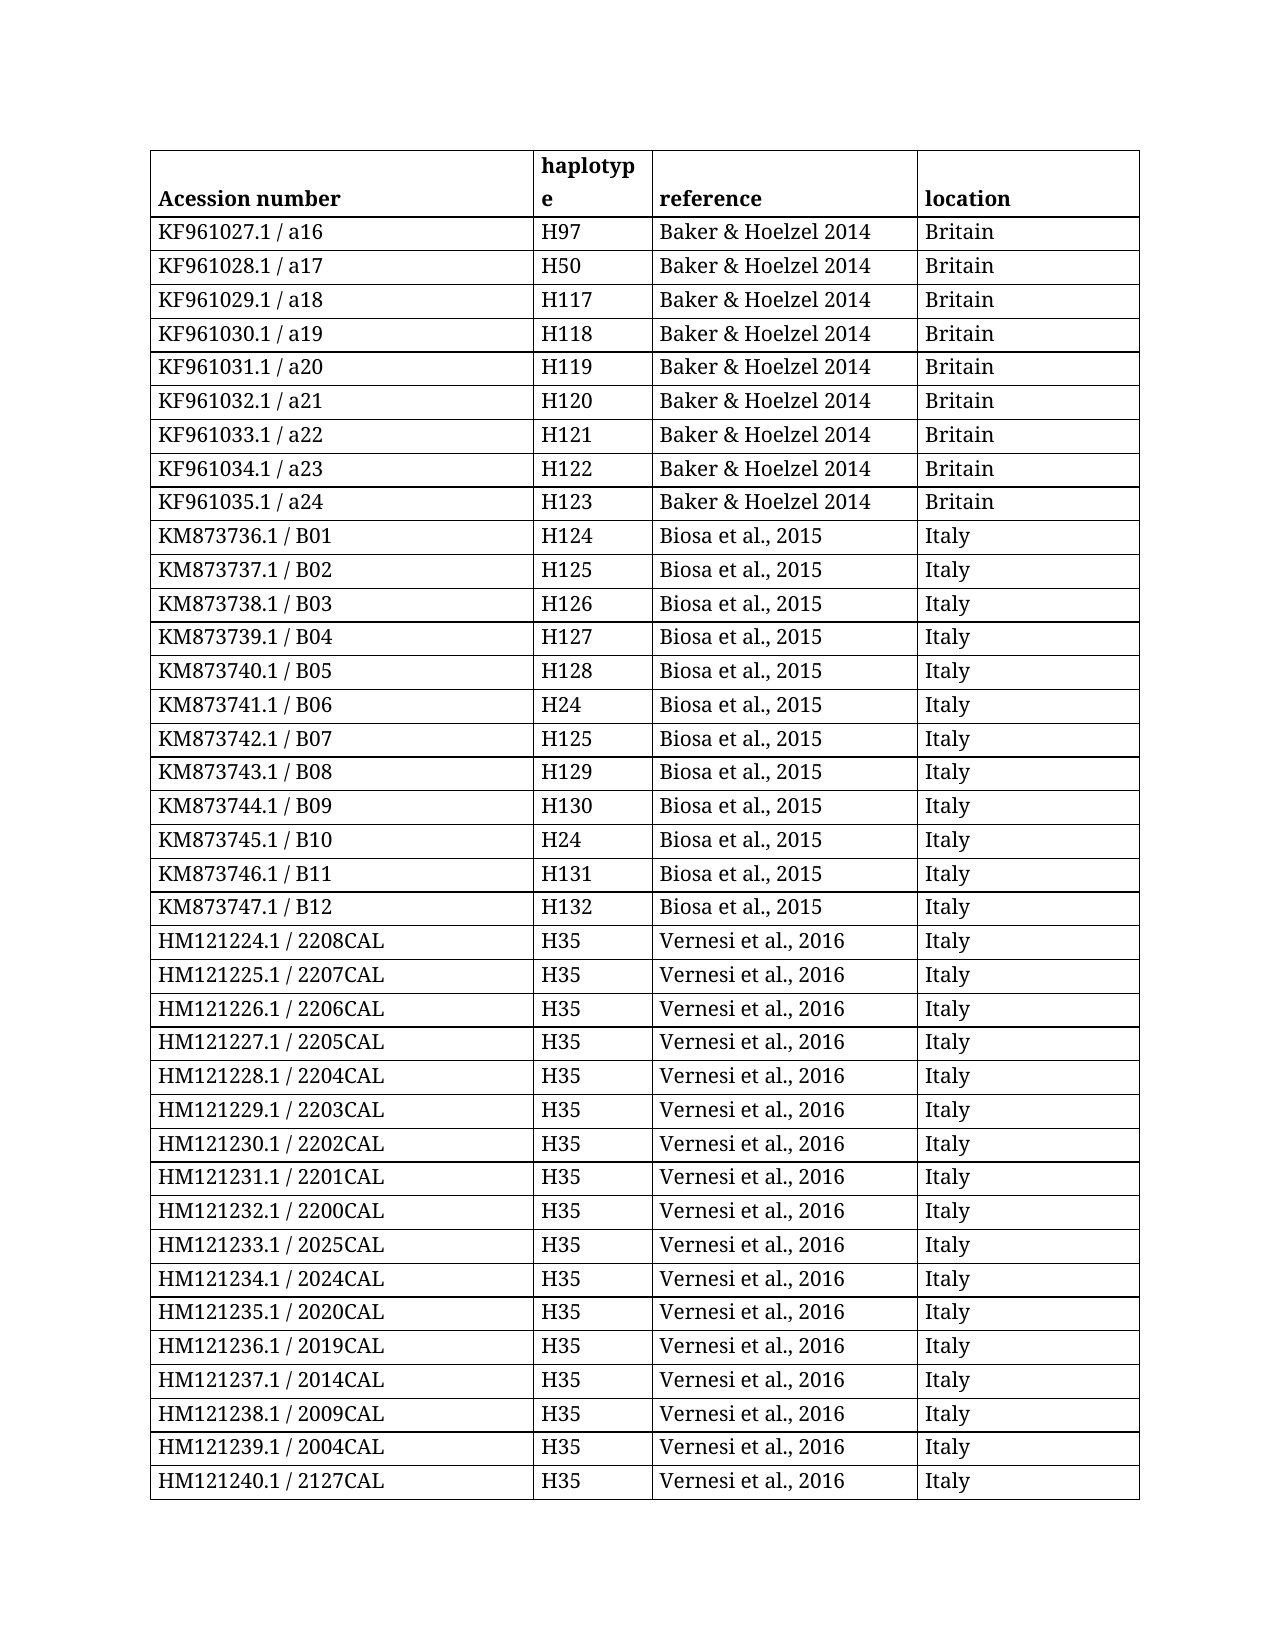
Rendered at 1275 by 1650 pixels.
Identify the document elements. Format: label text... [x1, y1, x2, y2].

table_cell Vernesi et al., 2016 [653, 1095, 917, 1128]
table_cell Vernesi et al., 2016 [653, 960, 917, 993]
table_cell Vernesi et al., 2016 [653, 1433, 917, 1465]
table_cell H121 [534, 420, 652, 453]
table_cell Italy [918, 994, 1139, 1026]
table_cell H35 [534, 1061, 652, 1094]
table_cell KF961031.1 / a20 [151, 353, 533, 385]
table_header Acession number [151, 151, 533, 216]
table_cell H124 [534, 521, 652, 554]
table_cell Baker & Hoelzel 2014 [653, 420, 917, 453]
table_cell Britain [918, 420, 1139, 453]
table_cell H35 [534, 1095, 652, 1128]
table_cell H97 [534, 218, 652, 250]
table_cell Vernesi et al., 2016 [653, 1028, 917, 1060]
table_cell H129 [534, 758, 652, 790]
table_cell Vernesi et al., 2016 [653, 1061, 917, 1094]
table_cell Baker & Hoelzel 2014 [653, 285, 917, 318]
table_cell Biosa et al., 2015 [653, 825, 917, 858]
table_header reference [653, 151, 917, 216]
table_cell KM873745.1 / B10 [151, 825, 533, 858]
table_cell KM873746.1 / B11 [151, 859, 533, 891]
table_cell H35 [534, 1230, 652, 1263]
table_cell H119 [534, 353, 652, 385]
table_cell Britain [918, 251, 1139, 284]
table_cell HM121237.1 / 2014CAL [151, 1365, 533, 1398]
table_cell H35 [534, 1331, 652, 1364]
table_cell Biosa et al., 2015 [653, 555, 917, 588]
table_cell H128 [534, 656, 652, 689]
table_cell HM121232.1 / 2200CAL [151, 1196, 533, 1229]
table_cell Italy [918, 690, 1139, 723]
table_cell HM121227.1 / 2205CAL [151, 1028, 533, 1060]
table_cell Italy [918, 1264, 1139, 1296]
table_cell Italy [918, 1061, 1139, 1094]
table_cell H35 [534, 1298, 652, 1330]
table_cell H24 [534, 825, 652, 858]
table_cell H35 [534, 960, 652, 993]
table_cell Baker & Hoelzel 2014 [653, 454, 917, 486]
table_cell Italy [918, 1331, 1139, 1364]
table_cell Britain [918, 353, 1139, 385]
table_cell H126 [534, 589, 652, 621]
table_cell Vernesi et al., 2016 [653, 1196, 917, 1229]
table_cell Vernesi et al., 2016 [653, 1298, 917, 1330]
table_cell H125 [534, 724, 652, 756]
table_cell Baker & Hoelzel 2014 [653, 218, 917, 250]
table_cell Britain [918, 488, 1139, 520]
table_cell H123 [534, 488, 652, 520]
table_cell Italy [918, 1095, 1139, 1128]
table_cell KM873744.1 / B09 [151, 791, 533, 824]
table_cell KF961030.1 / a19 [151, 319, 533, 351]
table_cell Vernesi et al., 2016 [653, 1399, 917, 1431]
table_cell Italy [918, 1433, 1139, 1465]
table_cell Biosa et al., 2015 [653, 791, 917, 824]
table_cell KF961027.1 / a16 [151, 218, 533, 250]
table_cell Italy [918, 1129, 1139, 1161]
table_cell Vernesi et al., 2016 [653, 1466, 917, 1499]
table_cell Italy [918, 1466, 1139, 1499]
table_cell Vernesi et al., 2016 [653, 1331, 917, 1364]
table_cell HM121229.1 / 2203CAL [151, 1095, 533, 1128]
table_cell KM873738.1 / B03 [151, 589, 533, 621]
table_cell H35 [534, 1129, 652, 1161]
table_cell Biosa et al., 2015 [653, 690, 917, 723]
table_cell Italy [918, 859, 1139, 891]
table_cell Biosa et al., 2015 [653, 521, 917, 554]
table_cell H35 [534, 1028, 652, 1060]
table_cell H35 [534, 1264, 652, 1296]
table_cell KM873742.1 / B07 [151, 724, 533, 756]
table_cell Britain [918, 386, 1139, 419]
table_cell Biosa et al., 2015 [653, 656, 917, 689]
table_cell Italy [918, 825, 1139, 858]
table_cell H35 [534, 1365, 652, 1398]
table_cell H35 [534, 1399, 652, 1431]
table_cell KF961028.1 / a17 [151, 251, 533, 284]
table_cell HM121224.1 / 2208CAL [151, 926, 533, 959]
table_cell KM873739.1 / B04 [151, 623, 533, 655]
table_cell Italy [918, 589, 1139, 621]
table_cell HM121240.1 / 2127CAL [151, 1466, 533, 1499]
table_cell HM121233.1 / 2025CAL [151, 1230, 533, 1263]
table_cell Biosa et al., 2015 [653, 758, 917, 790]
table_cell Biosa et al., 2015 [653, 589, 917, 621]
table_cell KF961033.1 / a22 [151, 420, 533, 453]
table_cell H35 [534, 1163, 652, 1195]
table_cell H127 [534, 623, 652, 655]
table_cell Baker & Hoelzel 2014 [653, 386, 917, 419]
table_cell Biosa et al., 2015 [653, 724, 917, 756]
table_cell Britain [918, 285, 1139, 318]
table_cell Italy [918, 1230, 1139, 1263]
table_cell KF961032.1 / a21 [151, 386, 533, 419]
table_header location [918, 151, 1139, 216]
table_cell Italy [918, 926, 1139, 959]
table_cell Italy [918, 960, 1139, 993]
table_cell Baker & Hoelzel 2014 [653, 353, 917, 385]
table_cell HM121234.1 / 2024CAL [151, 1264, 533, 1296]
table_cell H35 [534, 1466, 652, 1499]
table_cell HM121235.1 / 2020CAL [151, 1298, 533, 1330]
table_cell HM121238.1 / 2009CAL [151, 1399, 533, 1431]
table_cell Vernesi et al., 2016 [653, 994, 917, 1026]
table_cell KM873741.1 / B06 [151, 690, 533, 723]
table_cell KF961029.1 / a18 [151, 285, 533, 318]
table_cell KM873736.1 / B01 [151, 521, 533, 554]
table_cell Vernesi et al., 2016 [653, 1230, 917, 1263]
table_cell Baker & Hoelzel 2014 [653, 319, 917, 351]
table_cell H118 [534, 319, 652, 351]
table_cell Italy [918, 555, 1139, 588]
table_cell Britain [918, 454, 1139, 486]
table_cell KM873737.1 / B02 [151, 555, 533, 588]
table_cell Vernesi et al., 2016 [653, 1264, 917, 1296]
table_cell H35 [534, 1196, 652, 1229]
table_cell HM121225.1 / 2207CAL [151, 960, 533, 993]
table_cell H125 [534, 555, 652, 588]
table_cell KM873740.1 / B05 [151, 656, 533, 689]
table_cell Italy [918, 1196, 1139, 1229]
table_cell Biosa et al., 2015 [653, 893, 917, 925]
table_cell Britain [918, 319, 1139, 351]
table_cell H131 [534, 859, 652, 891]
table_cell Britain [918, 218, 1139, 250]
table_cell Italy [918, 893, 1139, 925]
table_cell H130 [534, 791, 652, 824]
table_cell Italy [918, 1365, 1139, 1398]
table_cell HM121236.1 / 2019CAL [151, 1331, 533, 1364]
table_cell Italy [918, 724, 1139, 756]
table_cell KM873747.1 / B12 [151, 893, 533, 925]
table_cell HM121228.1 / 2204CAL [151, 1061, 533, 1094]
table_cell H120 [534, 386, 652, 419]
table_cell H24 [534, 690, 652, 723]
table_cell H122 [534, 454, 652, 486]
table_cell KM873743.1 / B08 [151, 758, 533, 790]
table_cell Vernesi et al., 2016 [653, 1365, 917, 1398]
table_cell Italy [918, 791, 1139, 824]
table_cell H35 [534, 1433, 652, 1465]
table_cell Baker & Hoelzel 2014 [653, 488, 917, 520]
table_cell HM121230.1 / 2202CAL [151, 1129, 533, 1161]
table_cell KF961034.1 / a23 [151, 454, 533, 486]
table_cell HM121226.1 / 2206CAL [151, 994, 533, 1026]
table_cell Italy [918, 623, 1139, 655]
table_cell Vernesi et al., 2016 [653, 1129, 917, 1161]
table_cell H35 [534, 926, 652, 959]
table_cell Italy [918, 521, 1139, 554]
table_cell Italy [918, 1298, 1139, 1330]
table_cell Biosa et al., 2015 [653, 859, 917, 891]
table_header haplotype [534, 151, 652, 216]
table_cell KF961035.1 / a24 [151, 488, 533, 520]
table_cell Baker & Hoelzel 2014 [653, 251, 917, 284]
table_cell HM121239.1 / 2004CAL [151, 1433, 533, 1465]
table_cell Italy [918, 1028, 1139, 1060]
table_cell H35 [534, 994, 652, 1026]
table_cell H50 [534, 251, 652, 284]
table_cell Italy [918, 1163, 1139, 1195]
table_cell Italy [918, 1399, 1139, 1431]
table_cell Italy [918, 758, 1139, 790]
table_cell Italy [918, 656, 1139, 689]
table_cell H117 [534, 285, 652, 318]
table_cell H132 [534, 893, 652, 925]
table_cell Vernesi et al., 2016 [653, 926, 917, 959]
table_cell HM121231.1 / 2201CAL [151, 1163, 533, 1195]
table_cell Vernesi et al., 2016 [653, 1163, 917, 1195]
table_cell Biosa et al., 2015 [653, 623, 917, 655]
